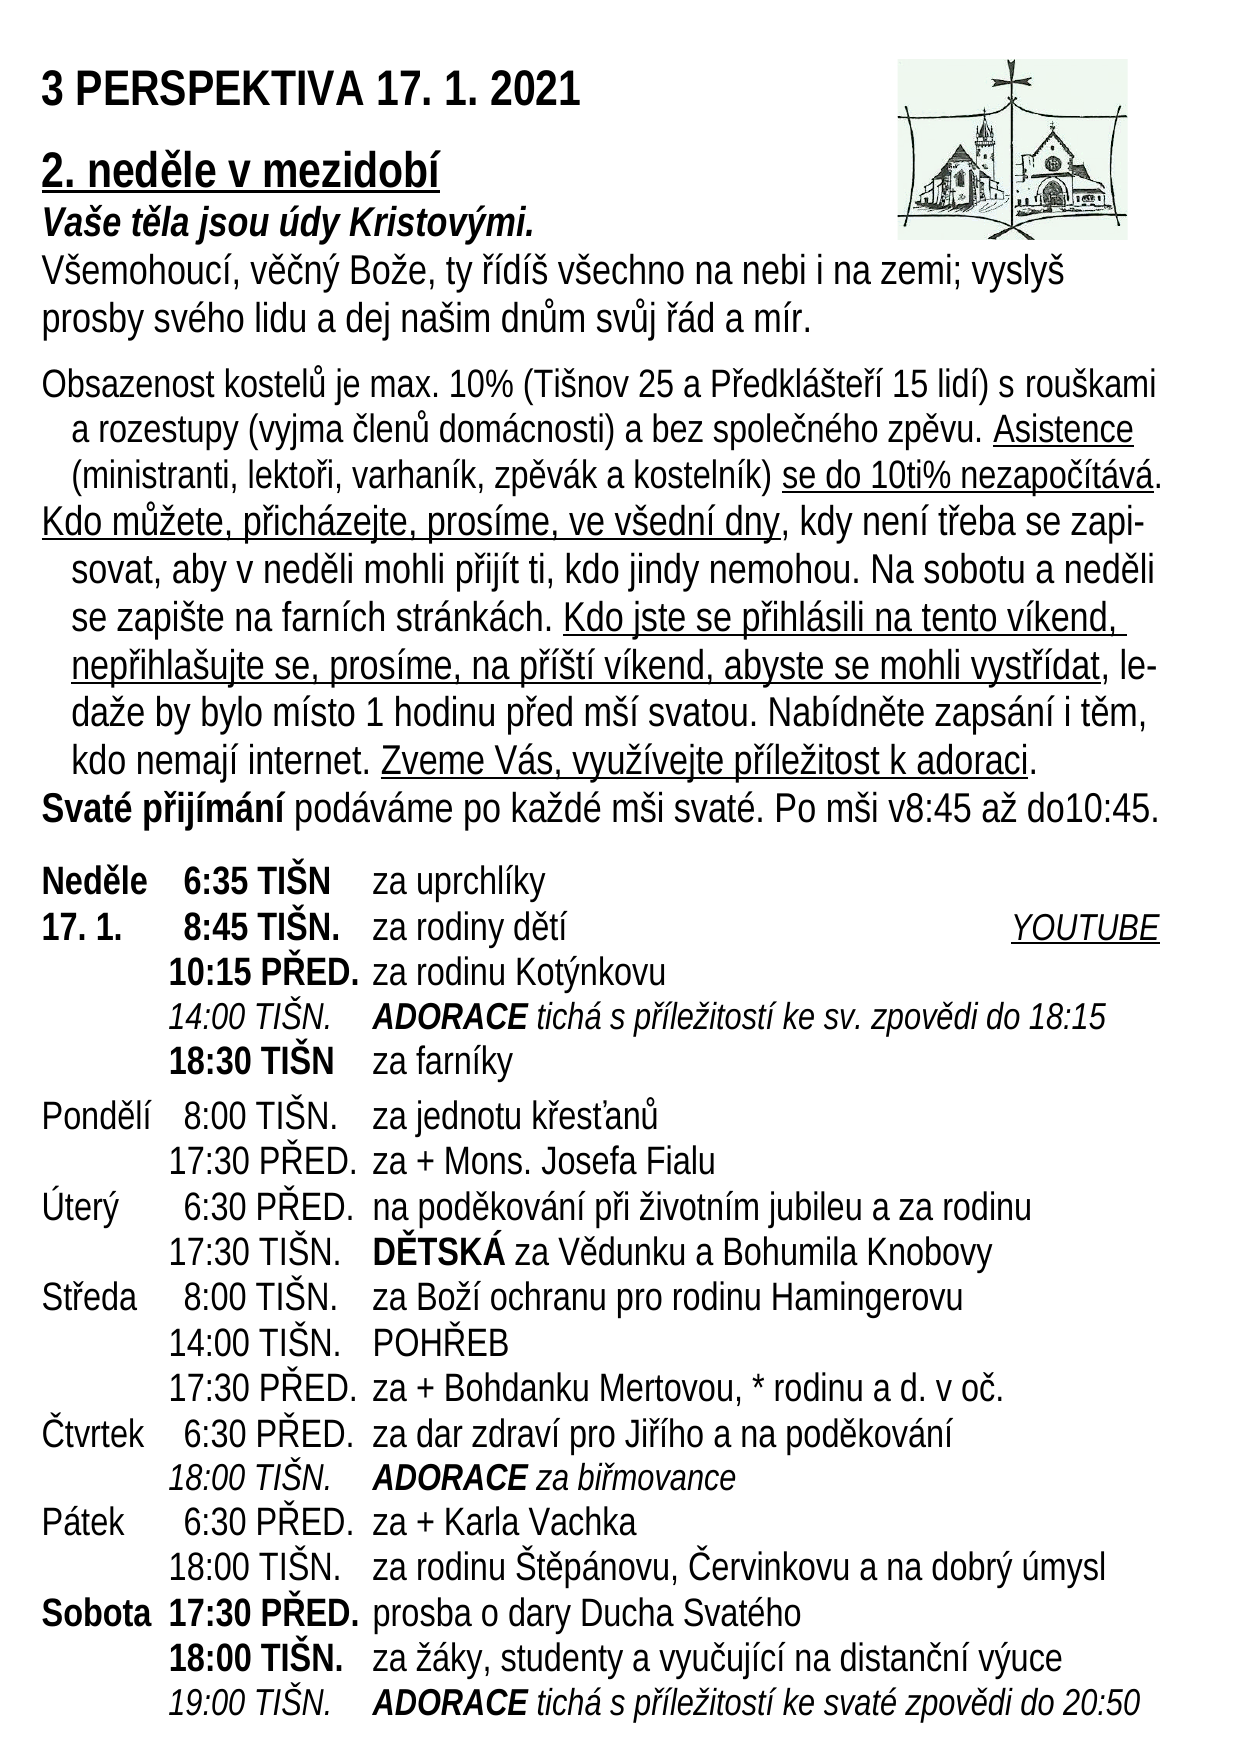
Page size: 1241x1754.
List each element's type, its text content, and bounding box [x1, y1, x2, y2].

text Neděle 6:35 TIŠN za uprchlíky [41, 858, 1163, 903]
text Vaše těla jsou údy Kristovými. [41, 198, 1163, 246]
text 10:15 PŘED. za rodinu Kotýnkovu [41, 948, 1163, 994]
text 14:00 TIŠN. ADORACE tichá s příležitostí ke sv. zpovědi do 18:15 [41, 994, 1163, 1037]
text 18:30 TIŠN za farníky [41, 1037, 1163, 1082]
text 18:00 TIŠN. ADORACE za biřmovance [41, 1455, 1163, 1498]
text Kdo můžete, přicházejte, prosíme, ve všední dny, kdy není třeba se zapi-sovat, aby v neděli mohli přijít ti, kdo jindy nemohou. Na sobotu a neděli se zapište na farních stránkách. Kdo jste se přihlásili na tento víkend, nepřihlašujte se, prosíme, na příští víkend, abyste se mohli vystřídat, le-daže by bylo místo 1 hodinu před mší svatou. Nabídněte zapsání i těm, kdo nemají internet. Zveme Vás, využívejte příležitost k adoraci. [41, 497, 1163, 783]
text Svaté přijímání podáváme po každé mši svaté. Po mši v8:45 až do10:45. [41, 783, 1163, 831]
text 3 PERSPEKTIVA 17. 1. 2021 [41, 59, 1163, 116]
text 17:30 PŘED. za + Bohdanku Mertovou, * rodinu a d. v oč. [41, 1364, 1163, 1410]
text Středa 8:00 TIŠN. za Boží ochranu pro rodinu Hamingerovu [41, 1274, 1163, 1319]
text 2. neděle v mezidobí [41, 140, 1163, 198]
text 14:00 TIŠN. POHŘEB [41, 1319, 1163, 1364]
text 18:00 TIŠN. za žáky, studenty a vyučující na distanční výuce [41, 1634, 1163, 1680]
text 19:00 TIŠN. ADORACE tichá s příležitostí ke svaté zpovědi do 20:50 [41, 1680, 1163, 1723]
text Pátek 6:30 PŘED. za + Karla Vachka [41, 1498, 1163, 1544]
text 17:30 TIŠN. DĚTSKÁ za Vědunku a Bohumila Knobovy [41, 1228, 1163, 1274]
text Sobota 17:30 PŘED. prosba o dary Ducha Svatého [41, 1589, 1163, 1634]
text 17. 1. 8:45 TIŠN. za rodiny dětí YOUTUBE [41, 903, 1163, 948]
text Všemohoucí, věčný Bože, ty řídíš všechno na nebi i na zemi; vyslyš prosby svého lidu a dej našim dnům svůj řád a mír. [41, 246, 1163, 341]
text Čtvrtek 6:30 PŘED. za dar zdraví pro Jiřího a na poděkování [41, 1410, 1163, 1455]
picture [897, 116, 1128, 140]
text Úterý 6:30 PŘED. na poděkování při životním jubileu a za rodinu [41, 1183, 1163, 1228]
text Pondělí 8:00 TIŠN. za jednotu křesťanů [41, 1092, 1163, 1137]
text Obsazenost kostelů je max. 10% (Tišnov 25 a Předklášteří 15 lidí) s rouškami a rozestupy (vyjma členů domácnosti) a bez společného zpěvu. Asistence (ministranti, lektoři, varhaník, zpěvák a kostelník) se do 10ti% nezapočítává. [41, 360, 1163, 497]
text 18:00 TIŠN. za rodinu Štěpánovu, Červinkovu a na dobrý úmysl [41, 1544, 1163, 1589]
text 17:30 PŘED. za + Mons. Josefa Fialu [41, 1137, 1163, 1183]
